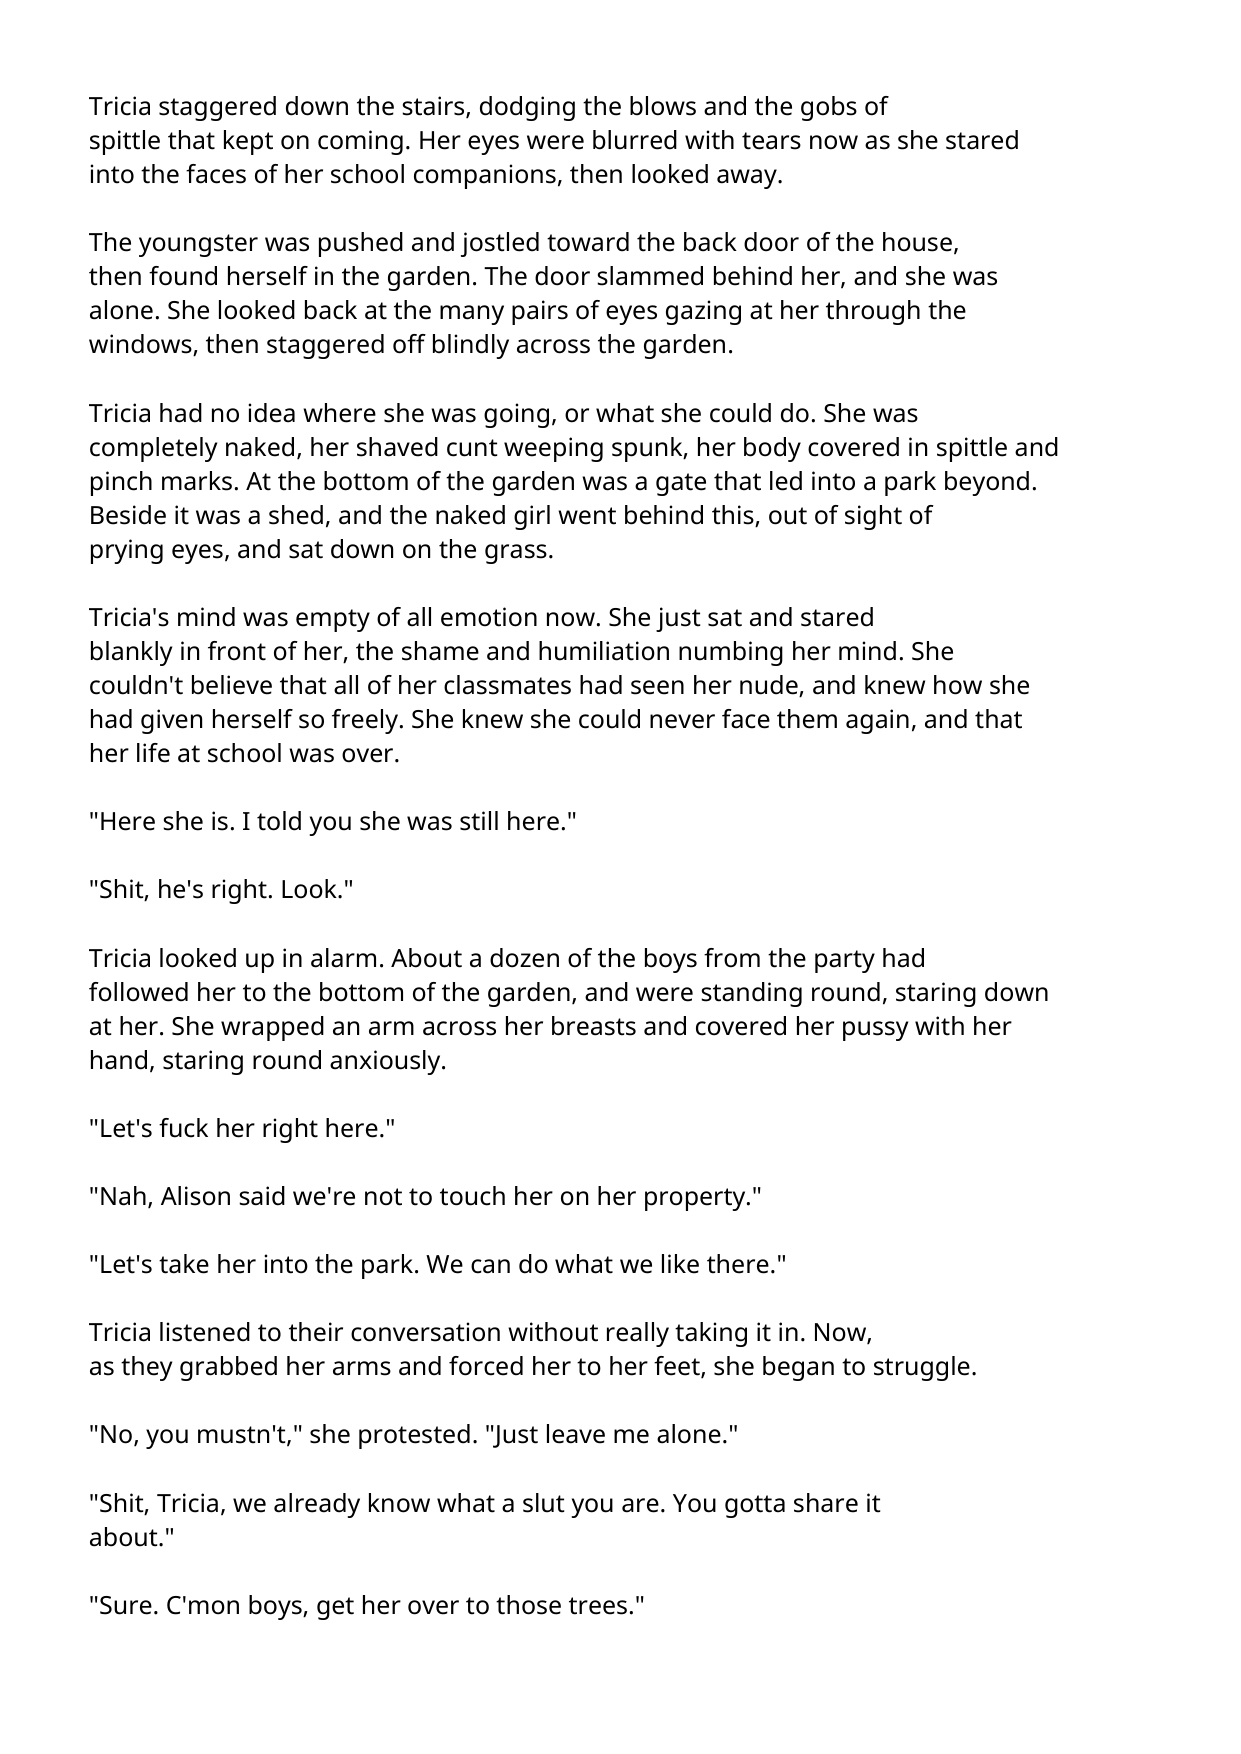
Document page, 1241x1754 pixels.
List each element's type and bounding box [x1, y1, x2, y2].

text [89, 89, 1152, 1656]
